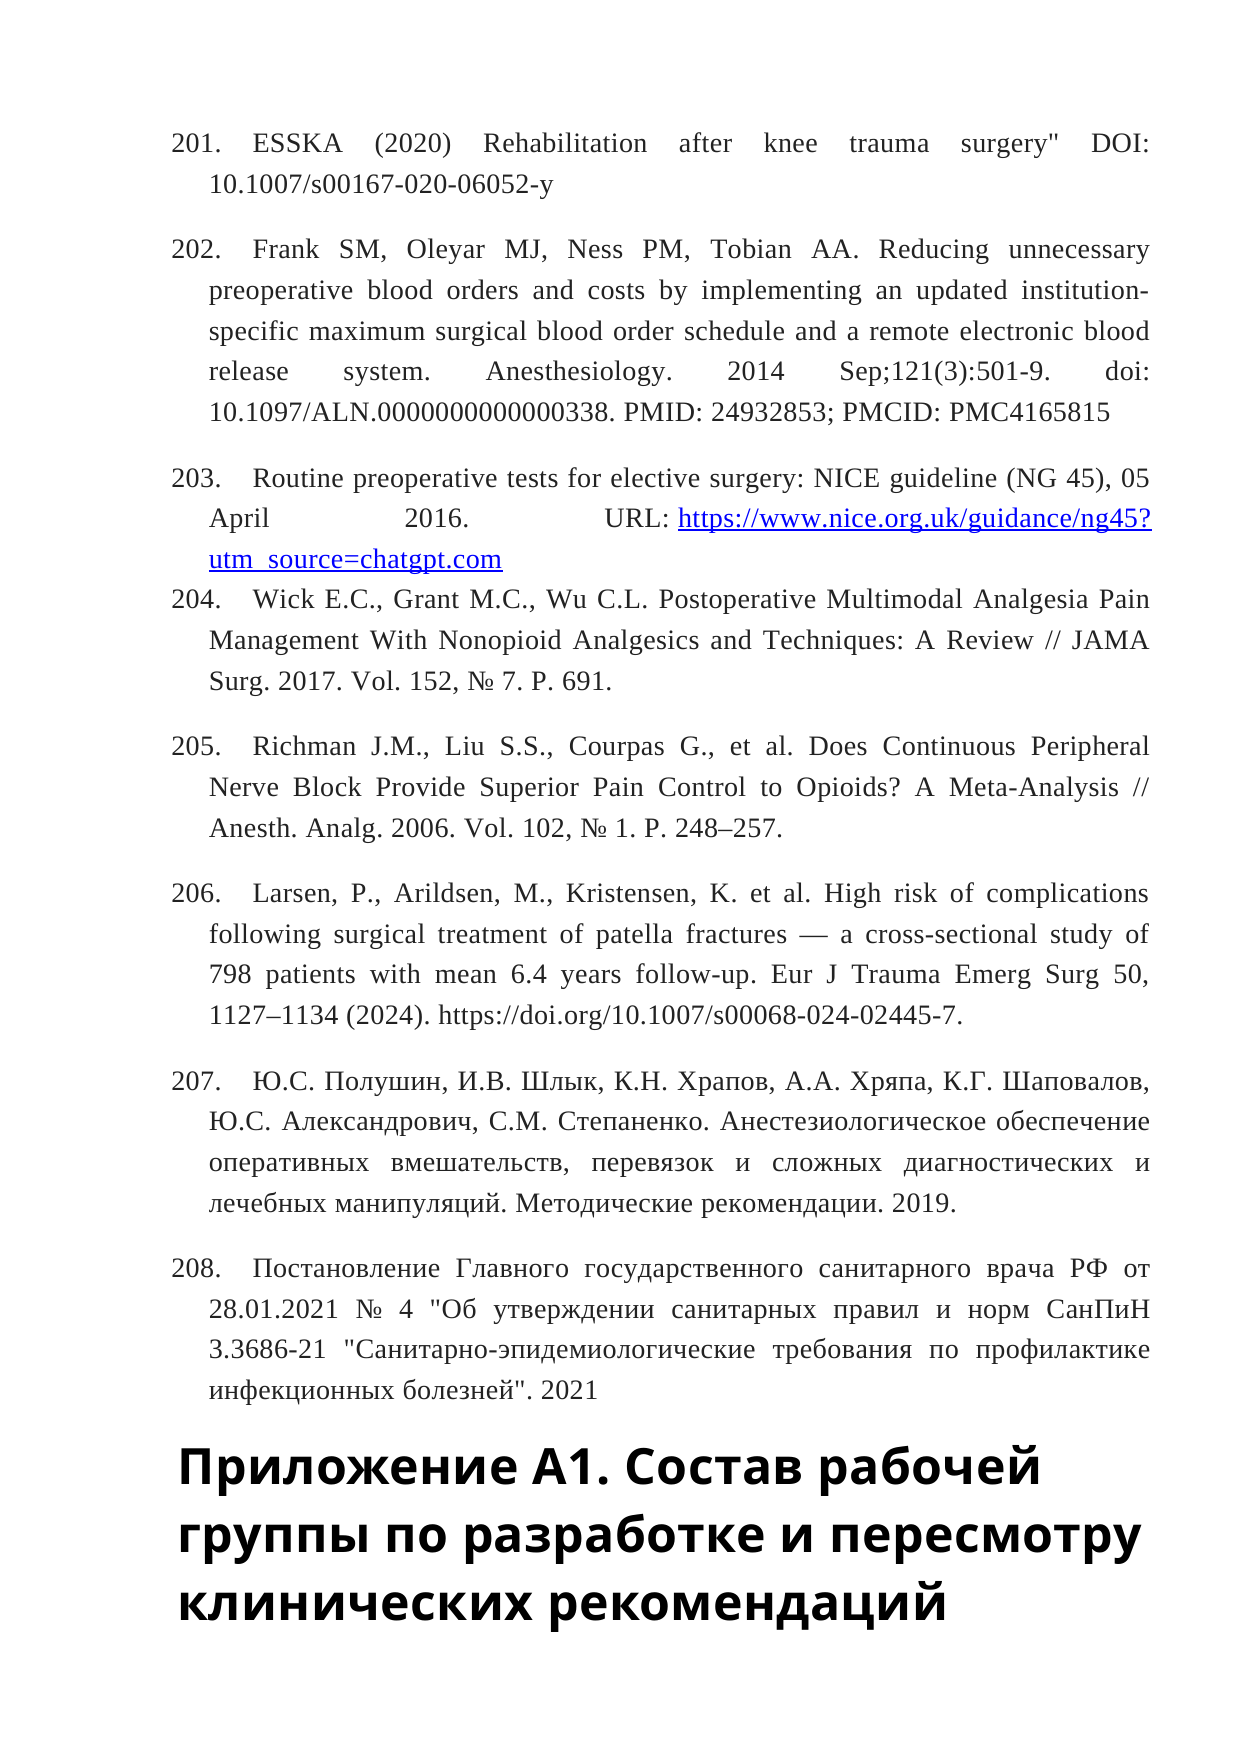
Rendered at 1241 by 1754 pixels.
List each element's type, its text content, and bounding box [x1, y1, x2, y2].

list Frank SM, Oleyar MJ, Ness PM, Tobian AA. Reducing unnecessary preoperative blood orders and costs by implementing an updated institution-specific maximum surgical blood order schedule and a remote electronic blood release system. Anesthesiology. 2014 Sep;121(3):501-9. doi: 10.1097/ALN.0000000000000338. PMID: 24932853; PMCID: PMC4165815 [171, 224, 1152, 427]
list Richman J.M., Liu S.S., Courpas G., et al. Does Continuous Peripheral Nerve Block Provide Superior Pain Control to Opioids? A Meta-Analysis // Anesth. Analg. 2006. Vol. 102, № 1. P. 248–257. [171, 721, 1152, 843]
list Wick E.C., Grant M.C., Wu C.L. Postoperative Multimodal Analgesia Pain Management With Nonopioid Analgesics and Techniques: A Review // JAMA Surg. 2017. Vol. 152, № 7. P. 691. [171, 574, 1152, 696]
list Постановление Главного государственного санитарного врача РФ от 28.01.2021 № 4 "Об утверждении санитарных правил и норм СанПиН 3.3686-21 "Санитарно-эпидемиологические требования по профилактике инфекционных болезней". 2021 [171, 1243, 1152, 1406]
list Larsen, P., Arildsen, M., Kristensen, K. et al. High risk of complications following surgical treatment of patella fractures — a cross-sectional study of 798 patients with mean 6.4 years follow-up. Eur J Trauma Emerg Surg 50, 1127–1134 (2024). https://doi.org/10.1007/s00068-024-02445-7. [171, 868, 1152, 1031]
list Routine preoperative tests for elective surgery: NICE guideline (NG 45), 05 April 2016. URL: https://www.nice.org.uk/guidance/ng45?utm_source=chatgpt.com [171, 452, 1152, 574]
text Приложение А1. Состав рабочей группы по разработке и пересмотру клинических рекомендаций [177, 1431, 1152, 1635]
list Ю.С. Полушин, И.В. Шлык, К.Н. Храпов, А.А. Хряпа, К.Г. Шаповалов, Ю.С. Александрович, С.М. Степаненко. Анестезиологическое обеспечение оперативных вмешательств, перевязок и сложных диагностических и лечебных манипуляций. Методические рекомендации. 2019. [171, 1056, 1152, 1218]
list ESSKA (2020) Rehabilitation after knee trauma surgery" DOI: 10.1007/s00167-020-06052-y [171, 118, 1152, 199]
